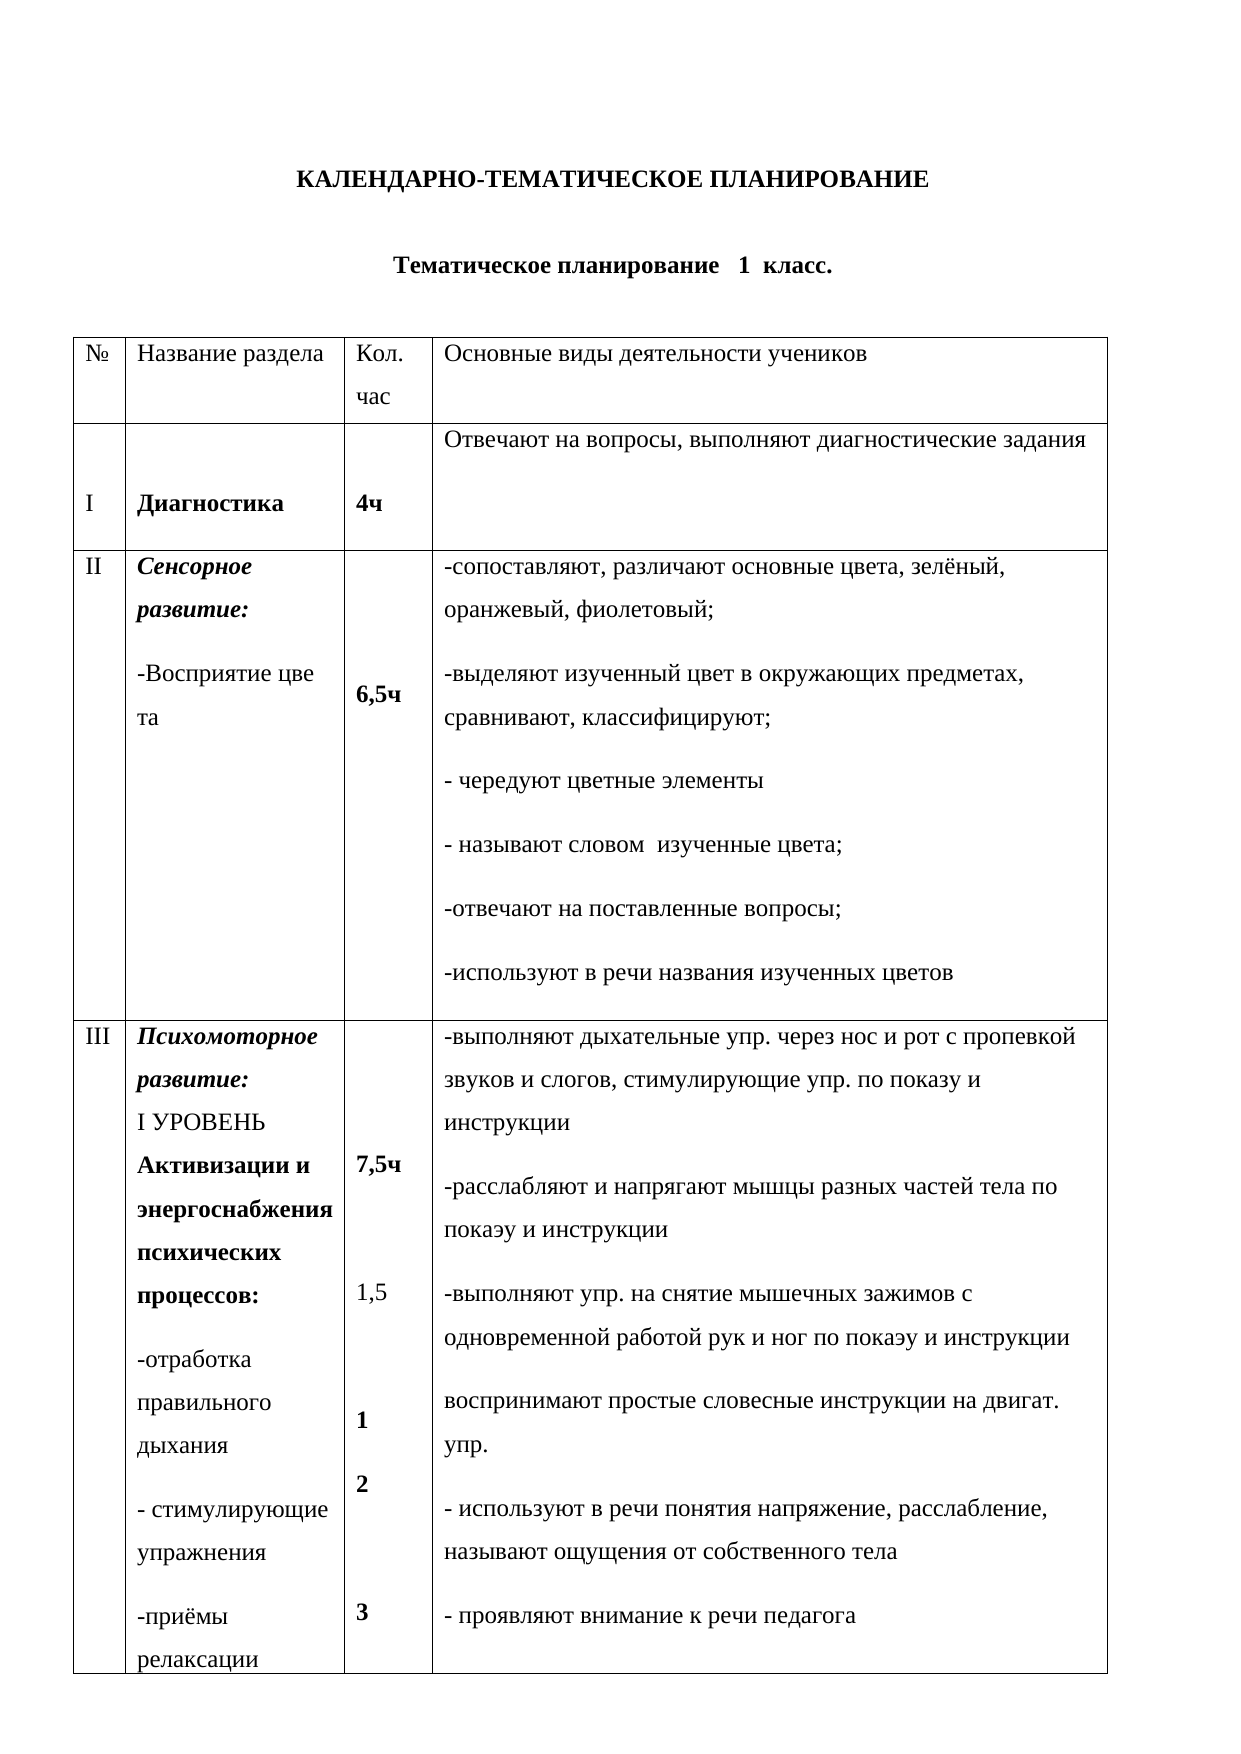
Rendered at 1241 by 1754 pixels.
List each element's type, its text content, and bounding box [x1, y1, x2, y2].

table_cell 7,5ч 1,5 1 2 3 [345, 1021, 432, 1673]
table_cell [433, 1021, 1107, 1673]
table_cell 4ч [345, 424, 432, 550]
table_header Кол. час [345, 338, 432, 423]
table_cell III [74, 1021, 125, 1673]
table_header Основные виды деятельности учеников [433, 338, 1107, 423]
table_cell -сопоставляют, различают основные цвета, зелёный, оранжевый, фиолетовый; -выделяют изученный цвет в окружающих предметах, сравнивают, классифицируют; - чередуют цветные элементы - называют словом изученные цвета; -отвечают на поставленные вопросы; -используют в речи названия изученных цветов [433, 551, 1107, 1020]
text КАЛЕНДАРНО-ТЕМАТИЧЕСКОЕ ПЛАНИРОВАНИЕ [74, 164, 1152, 193]
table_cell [126, 1021, 344, 1673]
table_cell I [74, 424, 125, 550]
table_header Название раздела [126, 338, 344, 423]
table_cell Диагностика [126, 424, 344, 550]
table_cell Сенсорное развитие: -Восприятие цве та [126, 551, 344, 1020]
table_header № [74, 338, 125, 423]
table_cell 6,5ч [345, 551, 432, 1020]
text Тематическое планирование 1 класс. [74, 250, 1152, 279]
table_cell Отвечают на вопросы, выполняют диагностические задания [433, 424, 1107, 550]
table_cell II [74, 551, 125, 1020]
